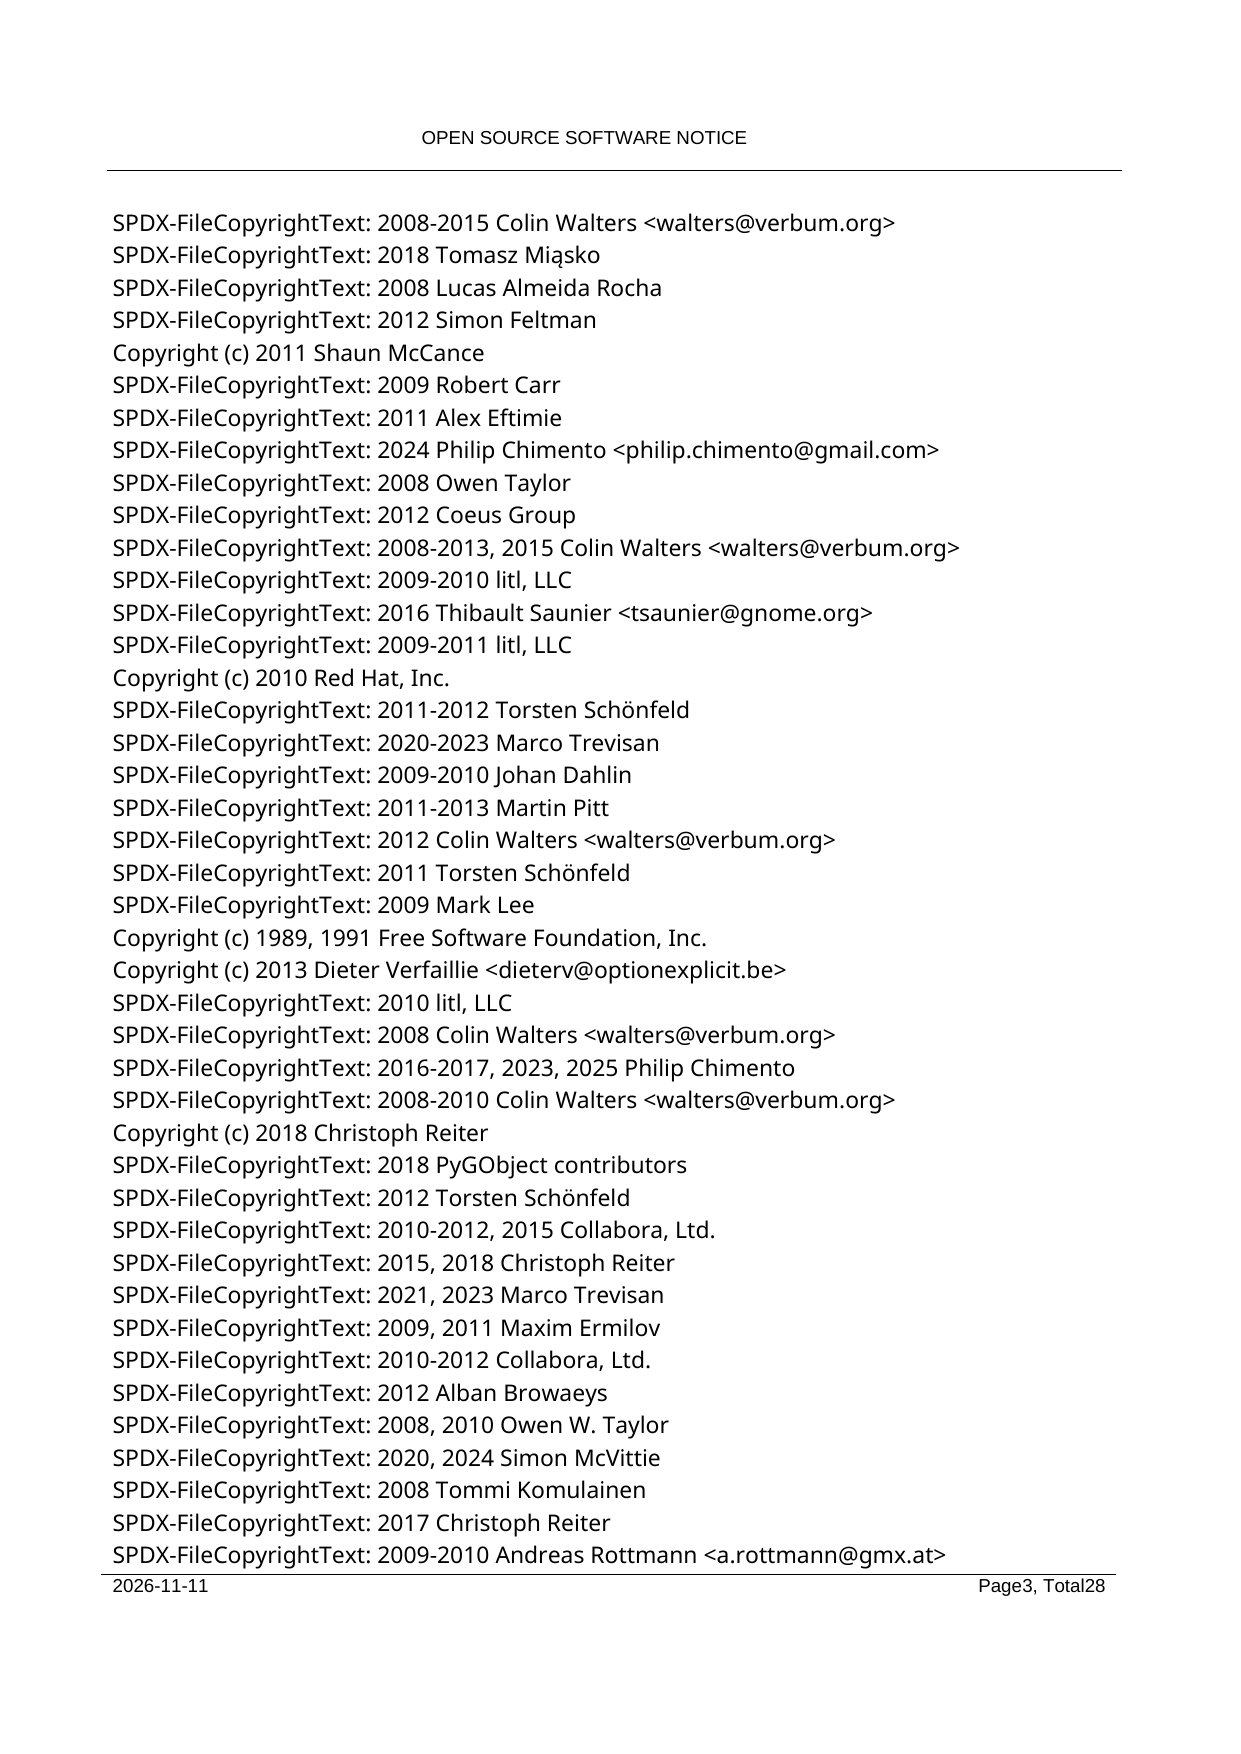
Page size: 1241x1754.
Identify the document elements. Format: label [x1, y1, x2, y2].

text [112, 206, 1128, 1571]
